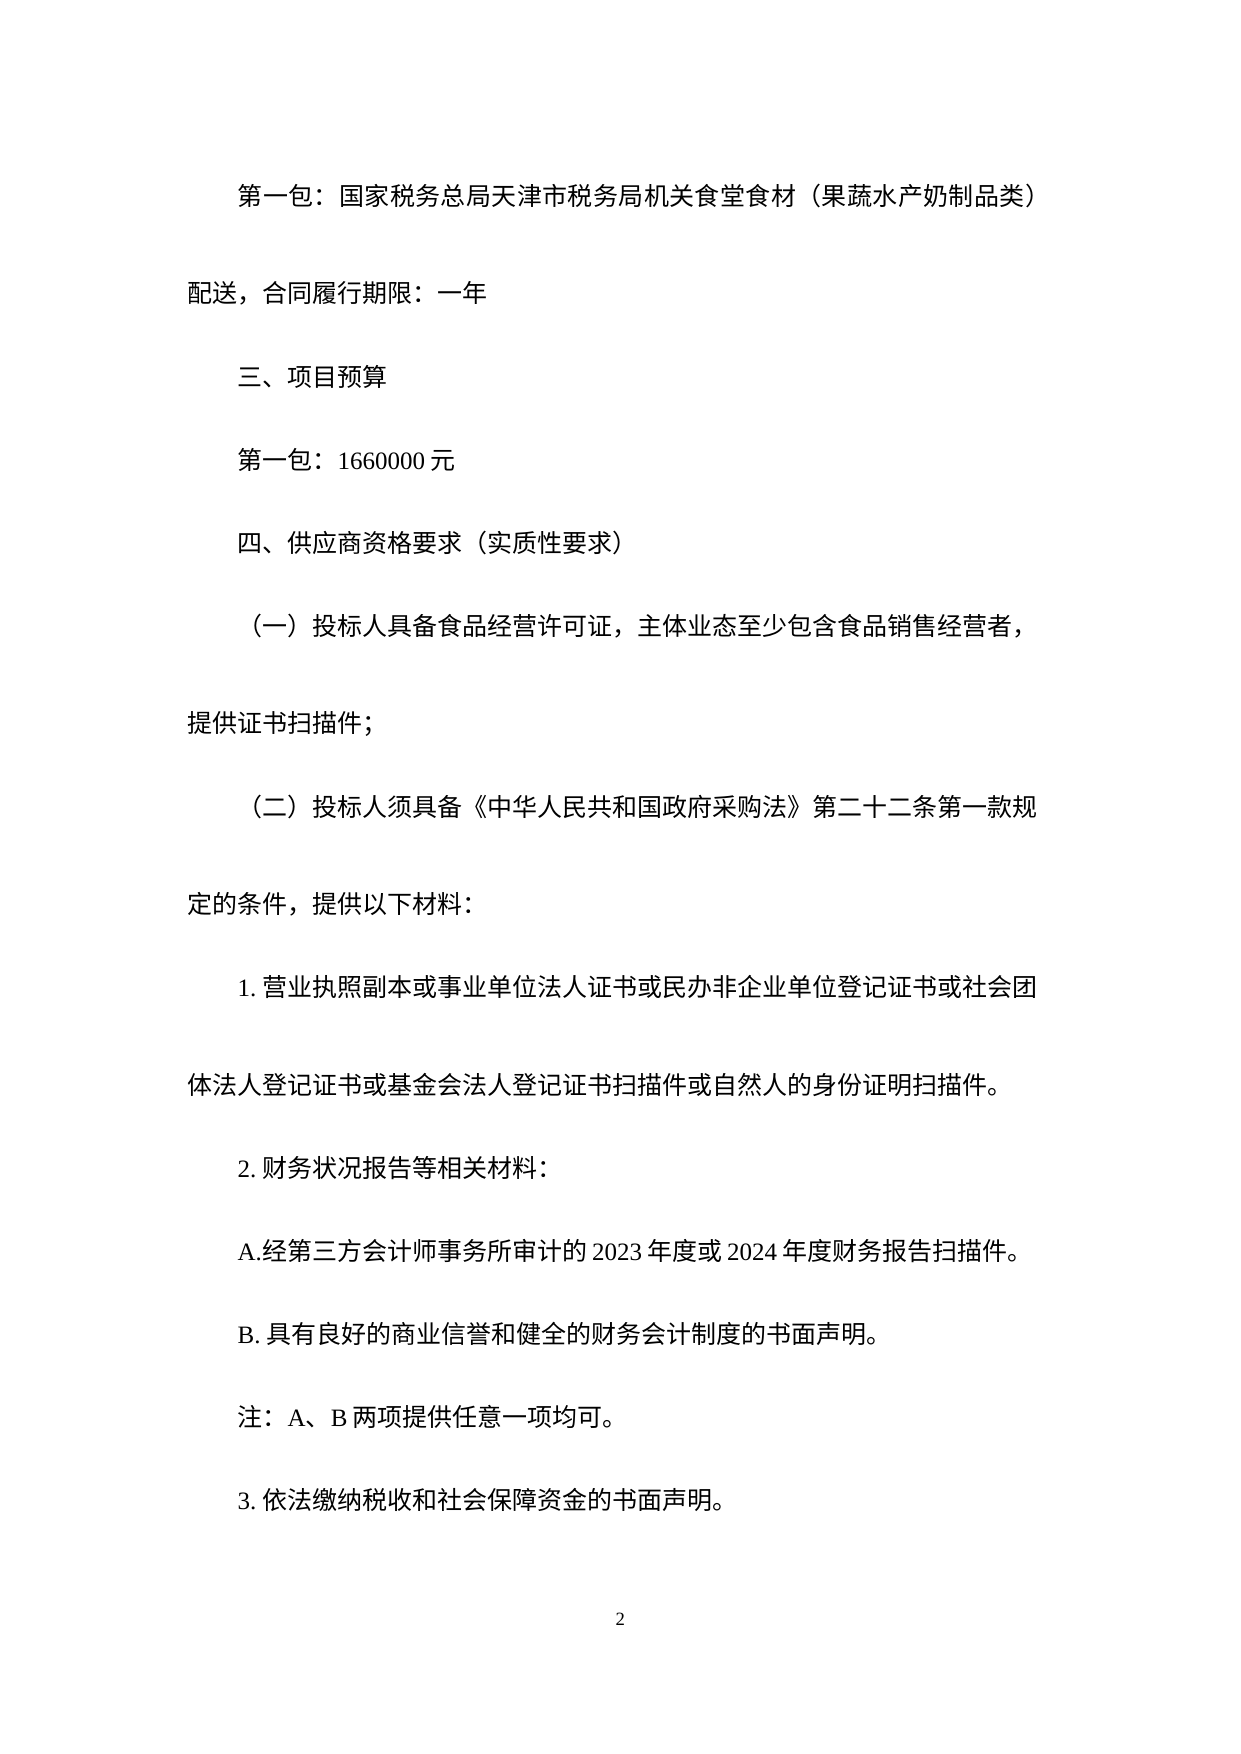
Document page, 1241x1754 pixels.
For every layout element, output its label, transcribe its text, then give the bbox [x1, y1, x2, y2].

text A.经第三方会计师事务所审计的2023年度或2024年度财务报告扫描件。 [187, 1217, 1053, 1282]
text 第一包：1660000元 [187, 426, 1053, 491]
text 3. 依法缴纳税收和社会保障资金的书面声明。 [187, 1466, 1053, 1531]
text 2. 财务状况报告等相关材料： [187, 1134, 1053, 1199]
text （二）投标人须具备《中华人民共和国政府采购法》第二十二条第一款规定的条件，提供以下材料： [187, 773, 1053, 935]
text 三、项目预算 [187, 343, 1053, 408]
text 1. 营业执照副本或事业单位法人证书或民办非企业单位登记证书或社会团体法人登记证书或基金会法人登记证书扫描件或自然人的身份证明扫描件。 [187, 953, 1053, 1116]
text 四、供应商资格要求（实质性要求） [187, 509, 1053, 574]
text B. 具有良好的商业信誉和健全的财务会计制度的书面声明。 [187, 1300, 1053, 1365]
text 第一包：国家税务总局天津市税务局机关食堂食材（果蔬水产奶制品类）配送，合同履行期限：一年 [187, 162, 1053, 324]
text （一）投标人具备食品经营许可证，主体业态至少包含食品销售经营者，提供证书扫描件； [187, 592, 1053, 754]
text 注：A、B两项提供任意一项均可。 [187, 1383, 1053, 1448]
